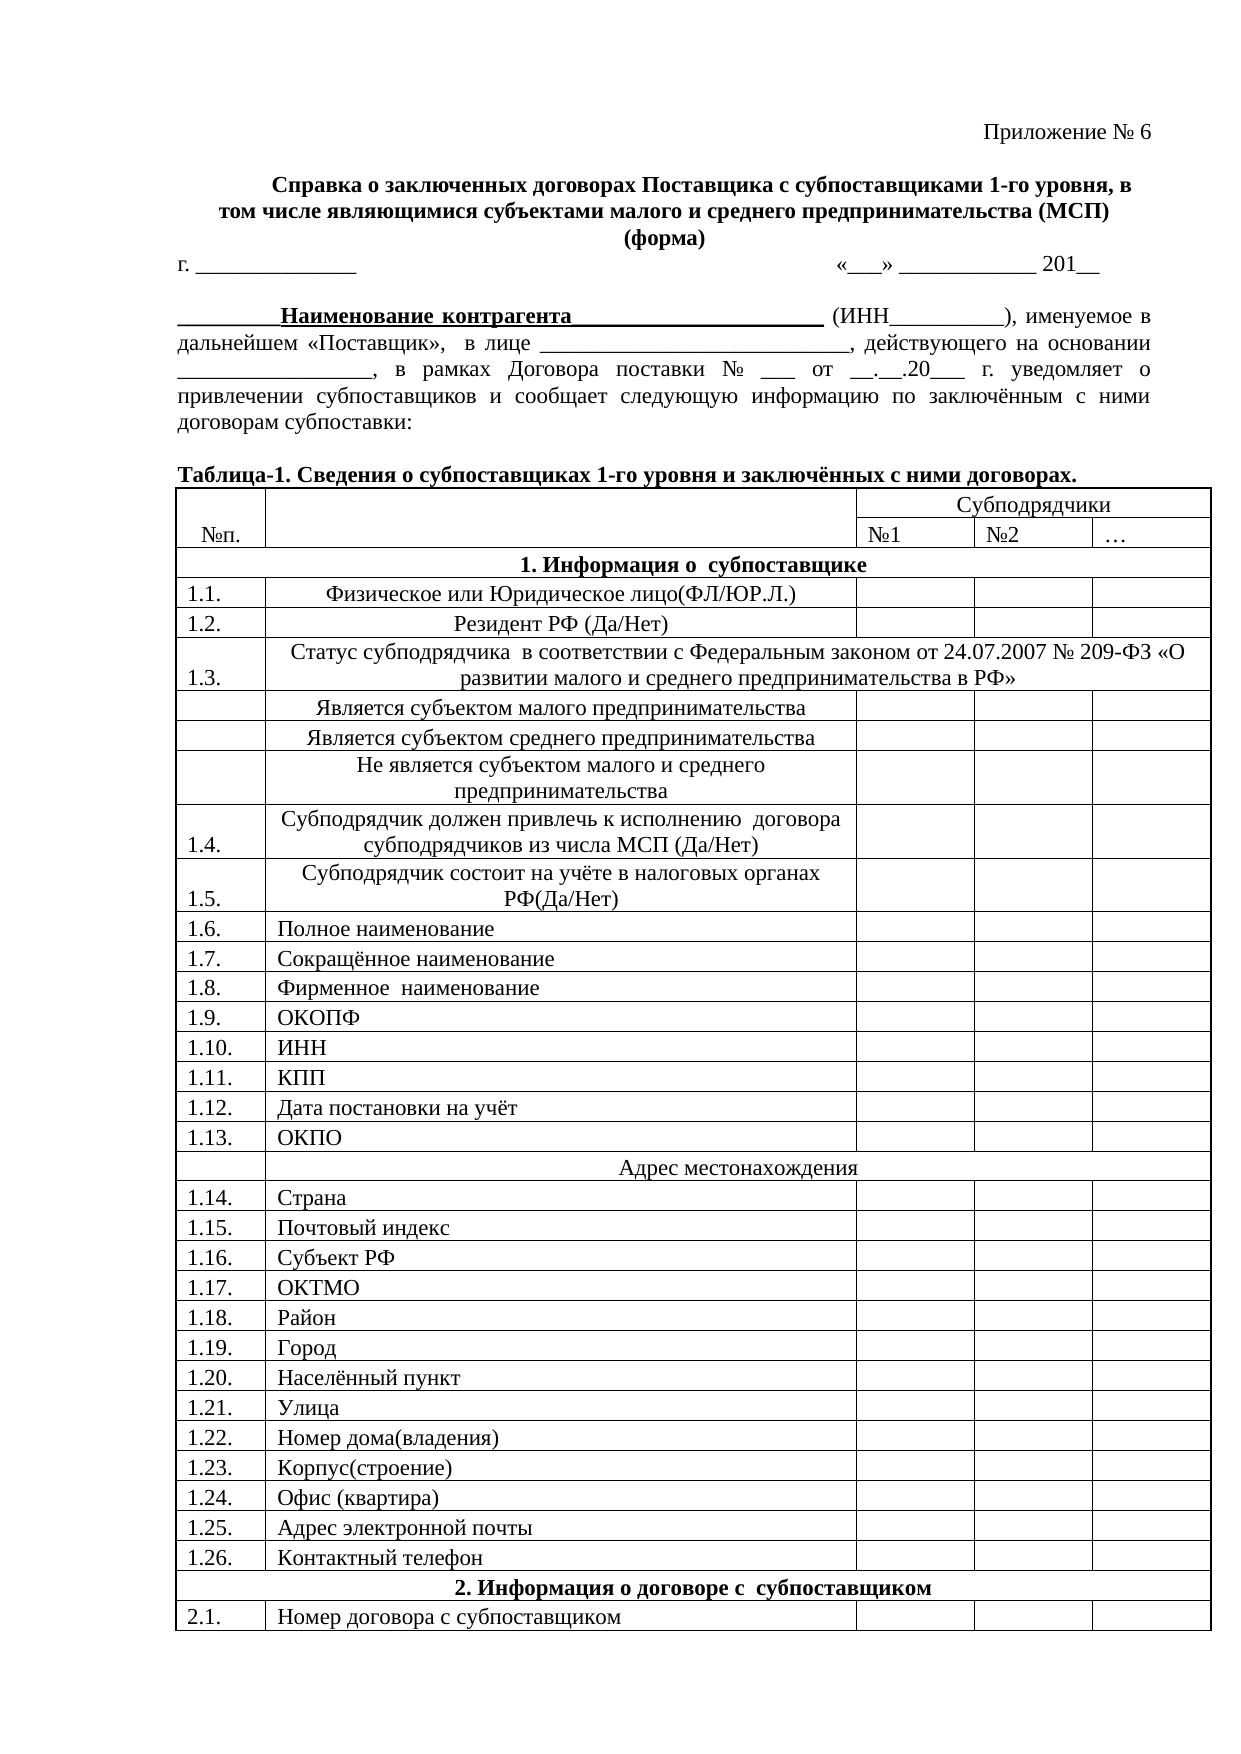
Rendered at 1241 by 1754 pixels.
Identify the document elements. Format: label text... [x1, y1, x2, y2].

table_cell [1093, 1181, 1210, 1210]
table_cell КПП [266, 1062, 856, 1091]
table_cell [857, 1032, 974, 1061]
table_cell [975, 1241, 1092, 1270]
table_cell [975, 578, 1092, 607]
table_cell ОКТМО [266, 1271, 856, 1300]
table_cell 1.20. [177, 1361, 265, 1390]
table_cell [1093, 1391, 1210, 1420]
table_cell [1093, 1451, 1210, 1480]
table_cell 1.22. [177, 1421, 265, 1450]
table_cell 1.11. [177, 1062, 265, 1091]
table_cell [857, 578, 974, 607]
table_cell Офис (квартира) [266, 1481, 856, 1510]
table_cell [1093, 578, 1210, 607]
text Таблица-1. Сведения о субпоставщиках 1-го уровня и заключённых с ними договорах. [177, 461, 1152, 487]
table_cell [177, 751, 265, 804]
table_cell [857, 805, 974, 857]
table_cell Полное наименование [266, 912, 856, 941]
table_cell [1093, 1062, 1210, 1091]
table_cell 1.1. [177, 578, 265, 607]
table_cell ОКПО [266, 1122, 856, 1151]
table_cell [975, 912, 1092, 941]
table_cell [1093, 721, 1210, 750]
table_cell [857, 942, 974, 971]
table_cell [1093, 1511, 1210, 1540]
table_cell 1.18. [177, 1301, 265, 1330]
table_cell [975, 1391, 1092, 1420]
table_cell [975, 1211, 1092, 1240]
table_cell 2.1. [177, 1601, 265, 1630]
table_cell [1093, 1361, 1210, 1390]
table_cell [857, 1271, 974, 1300]
table_cell Корпус(строение) [266, 1451, 856, 1480]
table_cell [857, 1331, 974, 1360]
table_cell [857, 912, 974, 941]
table_cell 1.17. [177, 1271, 265, 1300]
table_cell 1.6. [177, 912, 265, 941]
table_cell 2. Информация о договоре с субпоставщиком [177, 1571, 1210, 1600]
table_cell [1093, 751, 1210, 804]
table_cell 1.21. [177, 1391, 265, 1420]
table_cell Контактный телефон [266, 1541, 856, 1570]
table_cell [975, 691, 1092, 720]
table_cell Город [266, 1331, 856, 1360]
table_cell 1.24. [177, 1481, 265, 1510]
table_header №п. [177, 489, 265, 547]
table_cell [975, 1181, 1092, 1210]
table_cell 1.13. [177, 1122, 265, 1151]
table_cell [1093, 1541, 1210, 1570]
table_cell [975, 1032, 1092, 1061]
table_cell ОКОПФ [266, 1002, 856, 1031]
table_cell Номер дома(владения) [266, 1421, 856, 1450]
table_cell Сокращённое наименование [266, 942, 856, 971]
table_cell [1093, 1211, 1210, 1240]
table_cell 1.2. [177, 608, 265, 637]
table_cell Адрес местонахождения [266, 1152, 1210, 1180]
table_cell [1093, 608, 1210, 637]
table_cell [857, 972, 974, 1001]
table_cell Страна [266, 1181, 856, 1210]
table_cell [857, 859, 974, 911]
table_cell 1.12. [177, 1092, 265, 1121]
text Приложение № 6 [177, 118, 1152, 144]
table_cell [857, 1301, 974, 1330]
table_cell Физическое или Юридическое лицо(ФЛ/ЮР.Л.) [266, 578, 856, 607]
table_cell [1093, 1122, 1210, 1151]
table_cell Статус субподрядчика в соответствии с Федеральным законом от 24.07.2007 № 209-ФЗ «О развитии малого и среднего предпринимательства в РФ» [266, 638, 1210, 690]
table_cell [975, 1062, 1092, 1091]
table_cell №1 [857, 518, 974, 547]
table_cell [1093, 859, 1210, 911]
table_cell [1093, 942, 1210, 971]
table_cell Адрес электронной почты [266, 1511, 856, 1540]
table_cell [1093, 1331, 1210, 1360]
text (форма) [177, 223, 1152, 250]
table_cell 1.3. [177, 638, 265, 690]
table_cell [975, 1271, 1092, 1300]
table_cell [975, 1481, 1092, 1510]
table_cell [975, 1092, 1092, 1121]
table_cell [857, 608, 974, 637]
table_cell Дата постановки на учёт [266, 1092, 856, 1121]
table_cell [1093, 1032, 1210, 1061]
table_cell ИНН [266, 1032, 856, 1061]
table_cell [975, 805, 1092, 857]
table_cell [1093, 912, 1210, 941]
table_cell Почтовый индекс [266, 1211, 856, 1240]
text _________Наименование контрагента______________________ (ИНН__________), именуемое в дальнейшем «Поставщик», в лице ___________________________, действующего на основании _________________, в рамках Договора поставки № ___ от __.__.20___ г. уведомляет о привлечении субпоставщиков и сообщает следующую информацию по заключённым с ними договорам субпоставки: [177, 303, 1152, 434]
table_cell … [1093, 518, 1210, 547]
table_cell [1093, 1421, 1210, 1450]
table_header [266, 489, 856, 547]
table_cell [857, 1092, 974, 1121]
table_cell [177, 691, 265, 720]
table_cell [975, 972, 1092, 1001]
table_cell 1.4. [177, 805, 265, 857]
table_cell 1.26. [177, 1541, 265, 1570]
table_cell [975, 1421, 1092, 1450]
table_cell [975, 1541, 1092, 1570]
table_cell 1.25. [177, 1511, 265, 1540]
table_cell [1093, 691, 1210, 720]
table_cell 1.16. [177, 1241, 265, 1270]
table_cell 1.5. [177, 859, 265, 911]
table_cell [975, 1451, 1092, 1480]
table_cell [857, 1062, 974, 1091]
table_cell Не является субъектом малого и среднего предпринимательства [266, 751, 856, 804]
table_cell [857, 1181, 974, 1210]
table_cell 1.8. [177, 972, 265, 1001]
table_cell [857, 1211, 974, 1240]
table_cell 1.19. [177, 1331, 265, 1360]
table_cell 1.9. [177, 1002, 265, 1031]
table_cell Улица [266, 1391, 856, 1420]
table_cell [857, 691, 974, 720]
table_cell 1.15. [177, 1211, 265, 1240]
table_cell [857, 1481, 974, 1510]
table_cell [857, 1541, 974, 1570]
text Справка о заключенных договорах Поставщика с субпоставщиками 1-го уровня, в том числе являющимися субъектами малого и среднего предпринимательства (МСП) [177, 171, 1152, 223]
table_cell [1093, 1002, 1210, 1031]
table_header Субподрядчики [857, 489, 1210, 517]
table_cell Номер договора с субпоставщиком [266, 1601, 856, 1630]
table_cell Фирменное наименование [266, 972, 856, 1001]
table_cell [857, 1451, 974, 1480]
table_cell Резидент РФ (Да/Нет) [266, 608, 856, 637]
table_cell 1.7. [177, 942, 265, 971]
table_cell [975, 859, 1092, 911]
table_cell [857, 1421, 974, 1450]
table_cell [1093, 1271, 1210, 1300]
table_cell Населённый пункт [266, 1361, 856, 1390]
table_cell [975, 1122, 1092, 1151]
table_cell [1093, 805, 1210, 857]
table_cell [857, 1361, 974, 1390]
table_cell [975, 1002, 1092, 1031]
table_cell Субподрядчик должен привлечь к исполнению договора субподрядчиков из числа МСП (Да/Нет) [266, 805, 856, 857]
table_cell [1093, 1241, 1210, 1270]
table_cell [975, 1601, 1092, 1630]
table_cell 1.23. [177, 1451, 265, 1480]
table_cell [1093, 1301, 1210, 1330]
table_cell [1093, 1601, 1210, 1630]
table_cell Субъект РФ [266, 1241, 856, 1270]
table_cell 1. Информация о субпоставщике [177, 548, 1210, 577]
table_cell Район [266, 1301, 856, 1330]
table_cell [975, 751, 1092, 804]
table_cell [975, 942, 1092, 971]
table_cell [975, 608, 1092, 637]
table_cell [857, 1511, 974, 1540]
table_cell [857, 751, 974, 804]
table_cell [975, 1511, 1092, 1540]
table_cell 1.14. [177, 1181, 265, 1210]
table_cell [975, 1331, 1092, 1360]
table_cell [857, 1241, 974, 1270]
text г. ______________ «___» ____________ 201__ [177, 250, 1152, 276]
table_cell №2 [975, 518, 1092, 547]
table_cell [1093, 1481, 1210, 1510]
table_cell [177, 721, 265, 750]
table_cell [975, 1361, 1092, 1390]
table_cell [857, 1601, 974, 1630]
table_cell [975, 721, 1092, 750]
table_cell [857, 1002, 974, 1031]
table_cell [857, 1122, 974, 1151]
table_cell Является субъектом среднего предпринимательства [266, 721, 856, 750]
table_cell [857, 721, 974, 750]
table_cell [1093, 1092, 1210, 1121]
table_cell Является субъектом малого предпринимательства [266, 691, 856, 720]
table_cell Субподрядчик состоит на учёте в налоговых органах РФ(Да/Нет) [266, 859, 856, 911]
table_cell [177, 1152, 265, 1180]
table_cell [1093, 972, 1210, 1001]
table_cell [857, 1391, 974, 1420]
table_cell [975, 1301, 1092, 1330]
table_cell 1.10. [177, 1032, 265, 1061]
